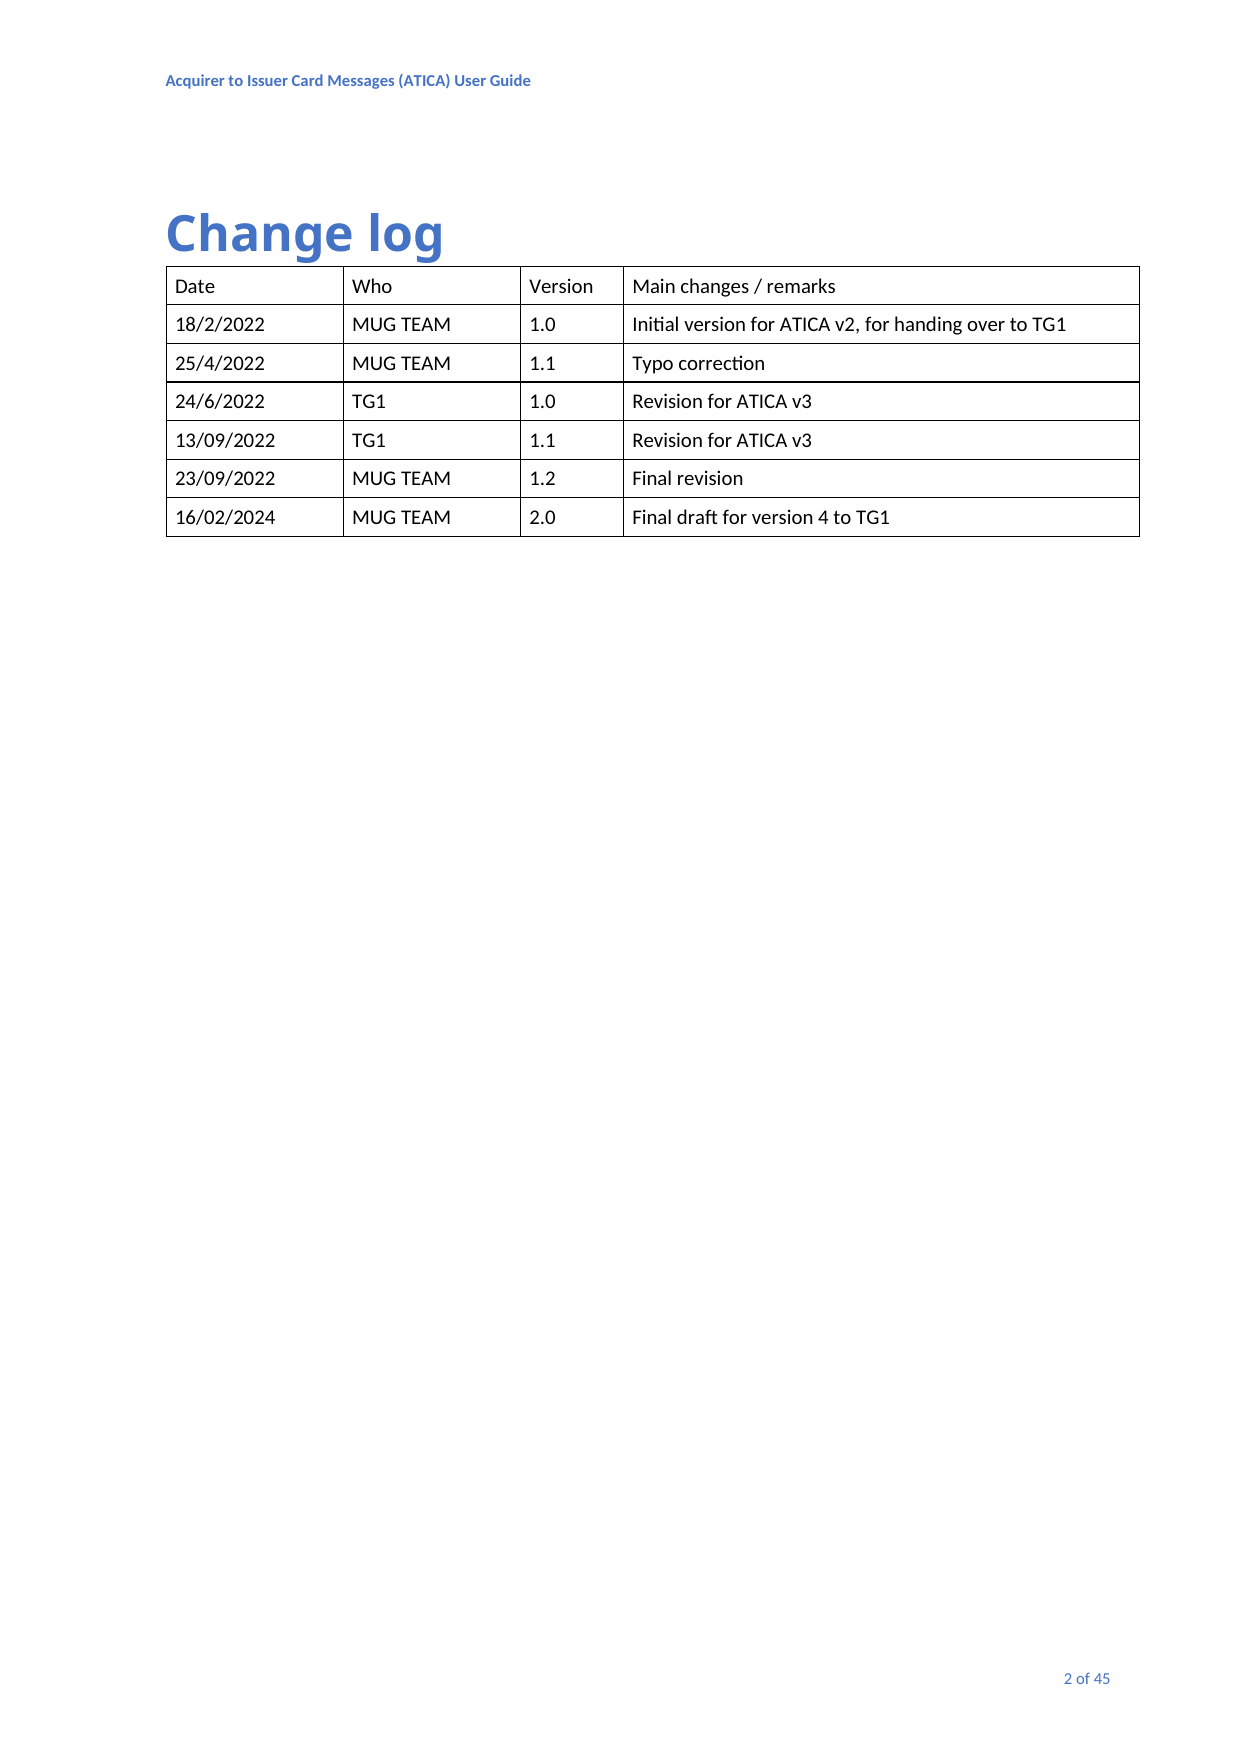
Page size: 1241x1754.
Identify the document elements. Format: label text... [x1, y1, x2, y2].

table_cell Final draft for version 4 to TG1 [624, 498, 1139, 536]
table_cell 1.0 [521, 383, 623, 420]
table_cell 23/09/2022 [167, 460, 343, 497]
table_cell 1.1 [521, 421, 623, 458]
subtitle Change log [165, 198, 1122, 266]
table_cell 24/6/2022 [167, 383, 343, 420]
table_cell 13/09/2022 [167, 421, 343, 458]
table_cell MUG TEAM [344, 460, 520, 497]
table_header Date [167, 267, 343, 304]
table_cell 18/2/2022 [167, 305, 343, 343]
table_cell 25/4/2022 [167, 344, 343, 381]
table_cell MUG TEAM [344, 305, 520, 343]
table_cell Revision for ATICA v3 [624, 421, 1139, 458]
table_header Main changes / remarks [624, 267, 1139, 304]
table_cell Revision for ATICA v3 [624, 383, 1139, 420]
table_cell MUG TEAM [344, 344, 520, 381]
table_cell 1.0 [521, 305, 623, 343]
table_cell Final revision [624, 460, 1139, 497]
table_cell 2.0 [521, 498, 623, 536]
table_header Version [521, 267, 623, 304]
table_header Who [344, 267, 520, 304]
table_cell TG1 [344, 383, 520, 420]
table_cell Typo correction [624, 344, 1139, 381]
table_cell 1.1 [521, 344, 623, 381]
table_cell 1.2 [521, 460, 623, 497]
table_cell 16/02/2024 [167, 498, 343, 536]
table_cell MUG TEAM [344, 498, 520, 536]
table_cell Initial version for ATICA v2, for handing over to TG1 [624, 305, 1139, 343]
table_cell TG1 [344, 421, 520, 458]
